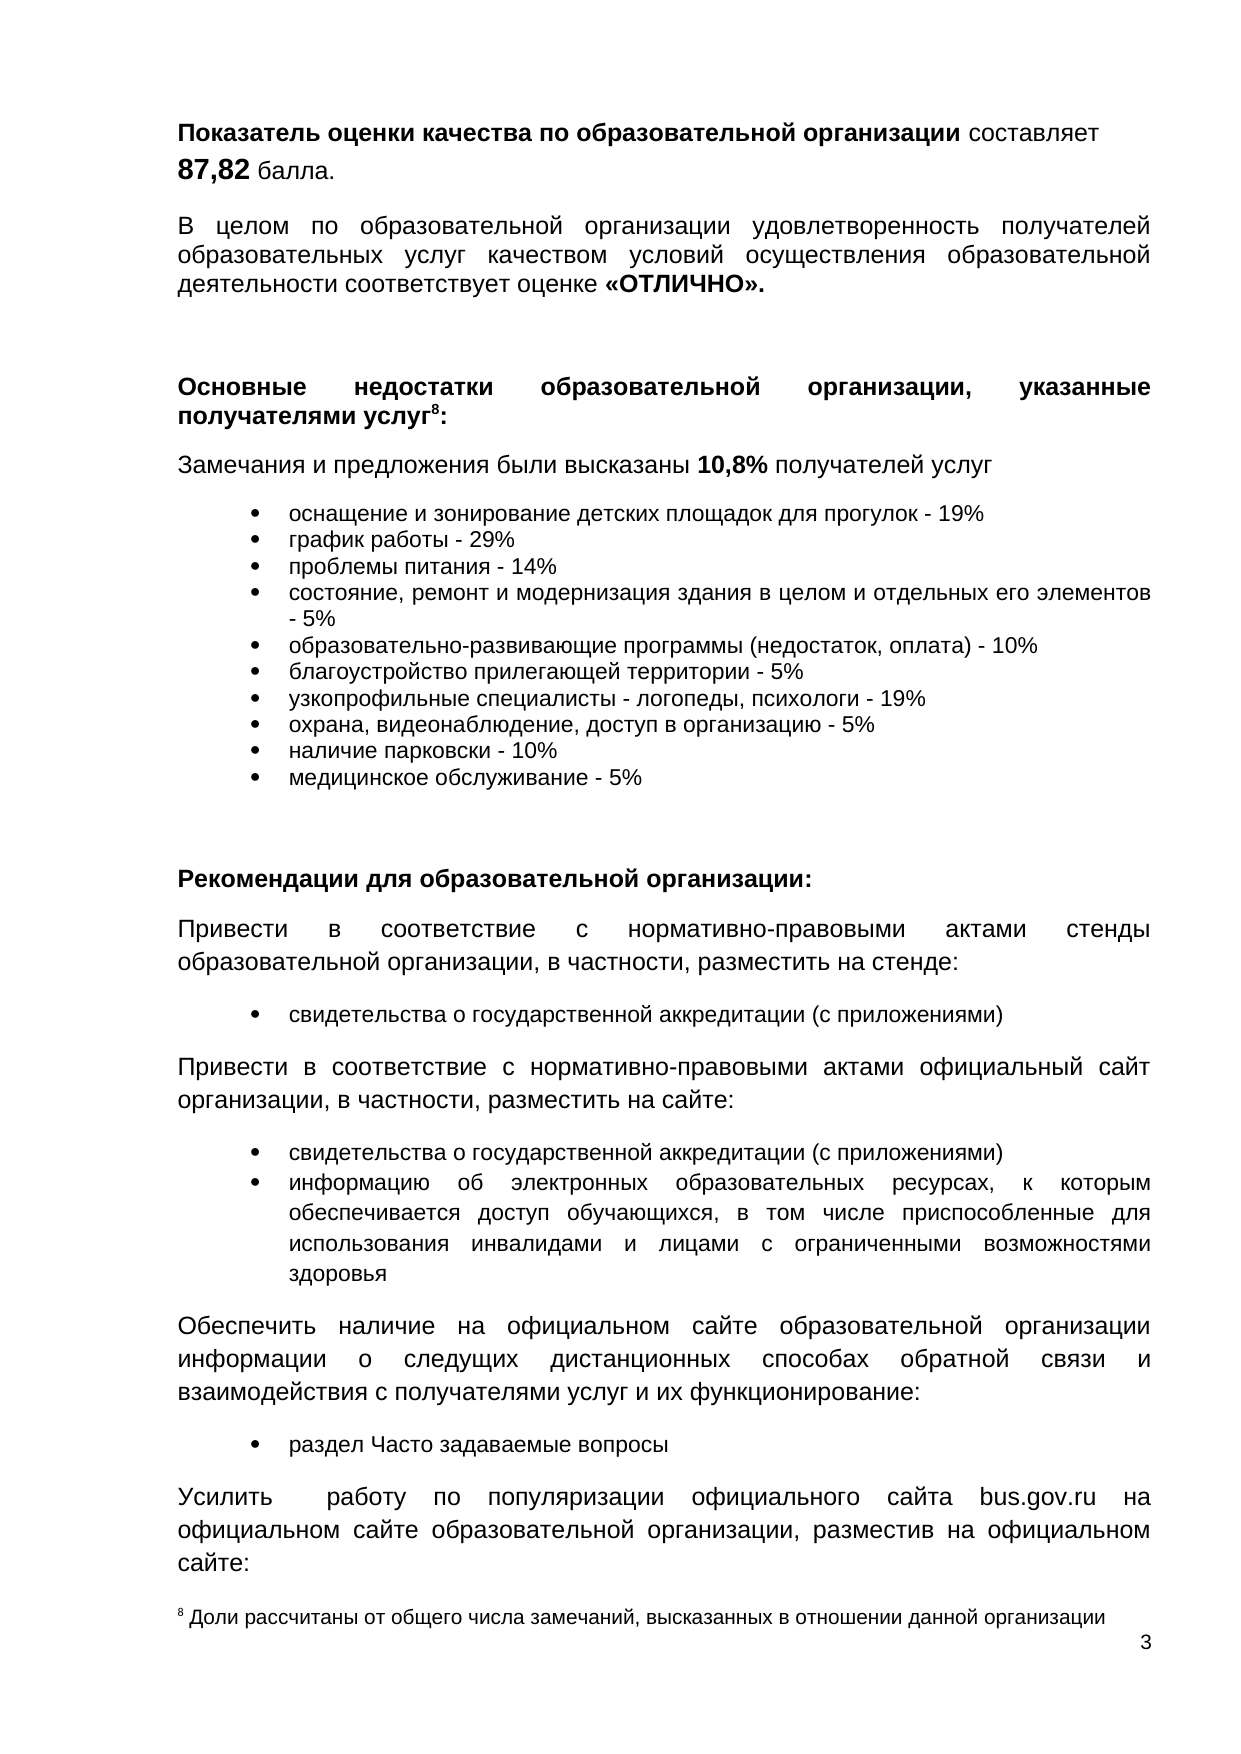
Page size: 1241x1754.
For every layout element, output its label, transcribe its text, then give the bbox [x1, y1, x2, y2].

text Основные недостатки образовательной организации, указанные получателями услуг: [177, 372, 1152, 429]
list медицинское обслуживание - 5% [251, 763, 1152, 790]
text Привести в соответствие с нормативно-правовыми актами стенды образовательной организации, в частности, разместить на стенде: [177, 914, 1152, 976]
text Рекомендации для образовательной организации: [177, 864, 1152, 893]
text Обеспечить наличие на официальном сайте образовательной организации информации о следущих дистанционных способах обратной связи и взаимодействия с получателями услуг и их функционирование: [177, 1311, 1152, 1406]
list охрана, видеонаблюдение, доступ в организацию - 5% [251, 711, 1152, 737]
list график работы - 29% [251, 526, 1152, 553]
list свидетельства о государственной аккредитации (с приложениями) [251, 1001, 1152, 1027]
list оснащение и зонирование детских площадок для прогулок - 19% [251, 500, 1152, 526]
list информацию об электронных образовательных ресурсах, к которым обеспечивается доступ обучающихся, в том числе приспособленные для использования инвалидами и лицами с ограниченными возможностями здоровья [251, 1169, 1152, 1286]
text Усилить работу по популяризации официального сайта bus.gov.ru на официальном сайте образовательной организации, разместив на официальном сайте: [177, 1482, 1152, 1576]
list наличие парковски - 10% [251, 737, 1152, 763]
text Привести в соответствие с нормативно-правовыми актами официальный сайт организации, в частности, разместить на сайте: [177, 1052, 1152, 1114]
list проблемы питания - 14% [251, 553, 1152, 579]
list образовательно-развивающие программы (недостаток, оплата) - 10% [251, 632, 1152, 658]
list раздел Часто задаваемые вопросы [251, 1431, 1152, 1457]
list свидетельства о государственной аккредитации (с приложениями) [251, 1139, 1152, 1165]
text Показатель оценки качества по образовательной организации составляет 87,82 балла. [177, 118, 1152, 185]
list состояние, ремонт и модернизация здания в целом и отдельных его элементов - 5% [251, 579, 1152, 632]
list благоустройство прилегающей территории - 5% [251, 658, 1152, 684]
text В целом по образовательной организации удовлетворенность получателей образовательных услуг качеством условий осуществления образовательной деятельности соответствует оценке «ОТЛИЧНО». [177, 211, 1152, 297]
text Замечания и предложения были высказаны 10,8% получателей услуг [177, 450, 1152, 479]
list узкопрофильные специалисты - логопеды, психологи - 19% [251, 684, 1152, 711]
